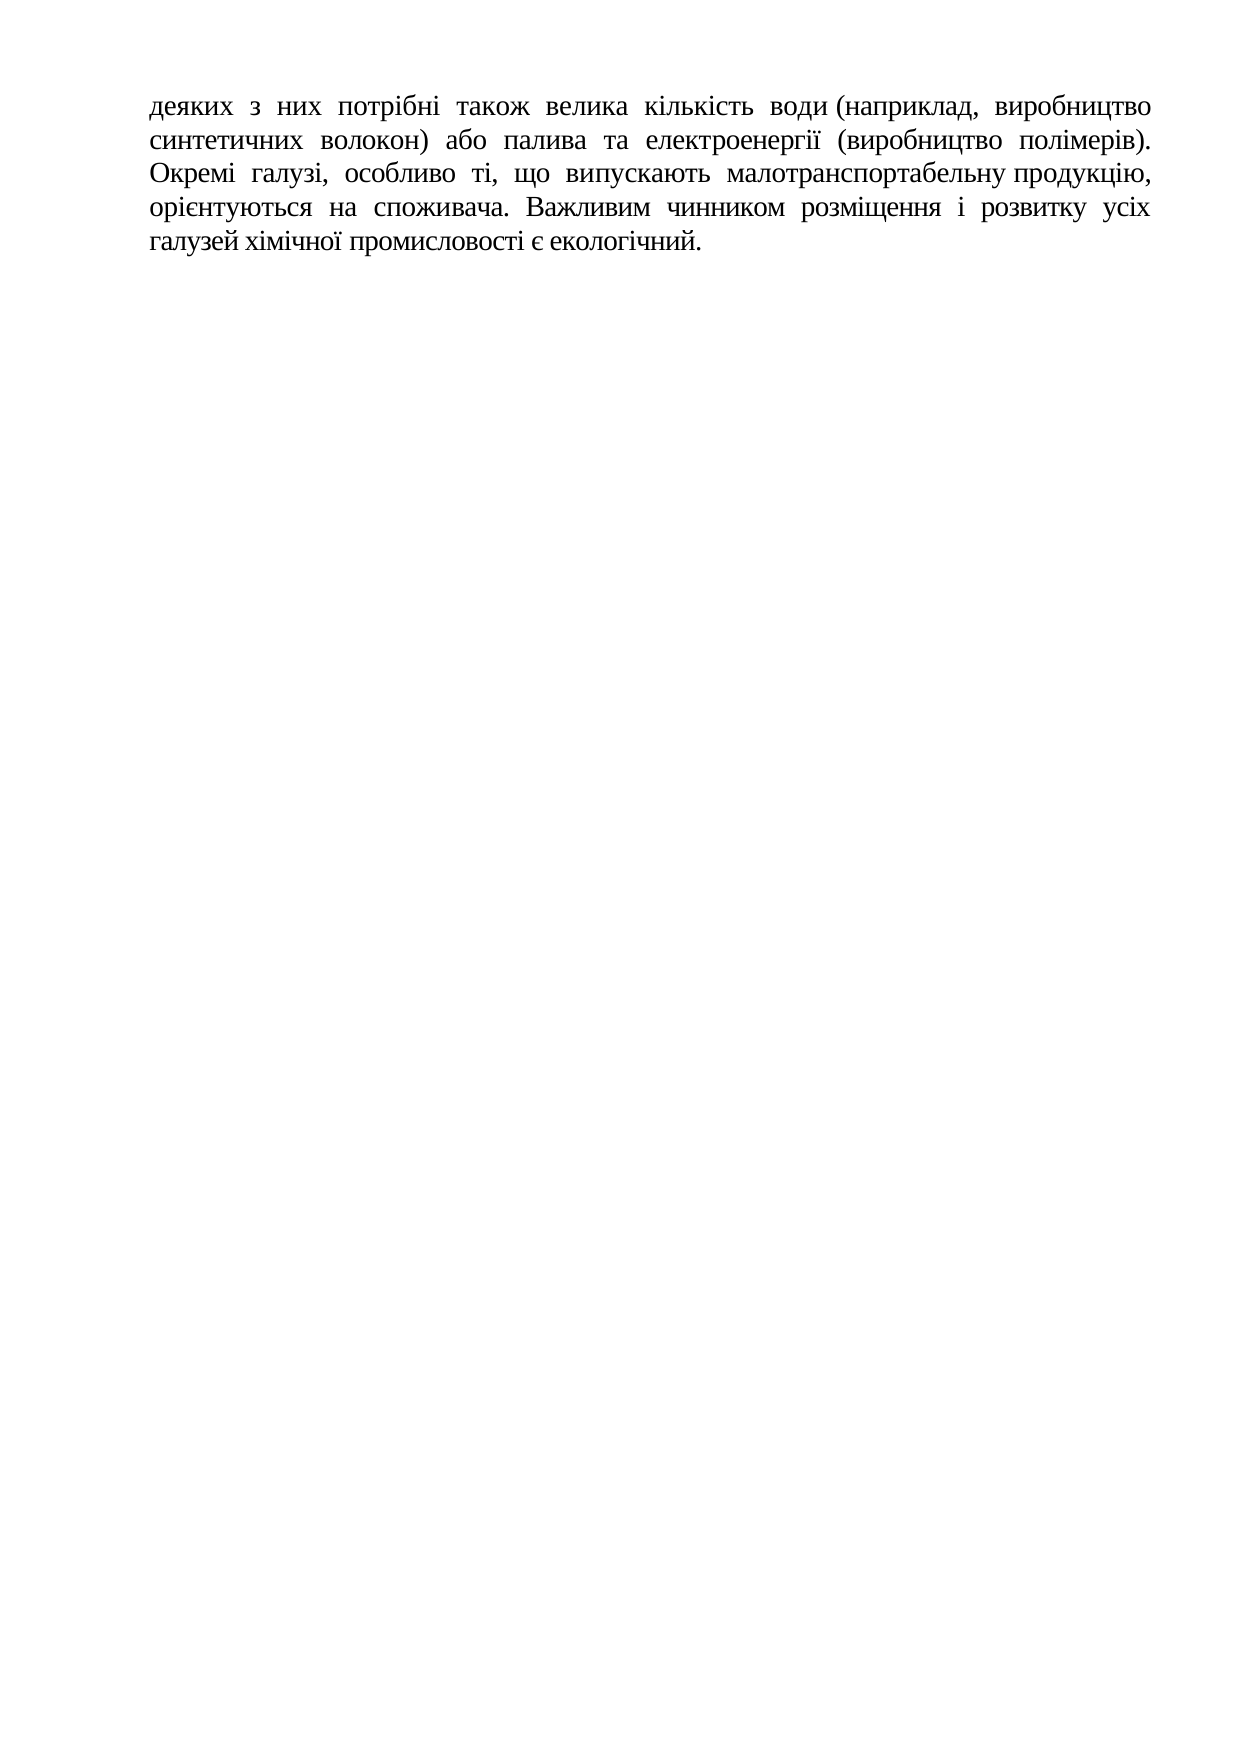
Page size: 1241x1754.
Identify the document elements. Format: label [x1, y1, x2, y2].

text [149, 88, 1152, 256]
